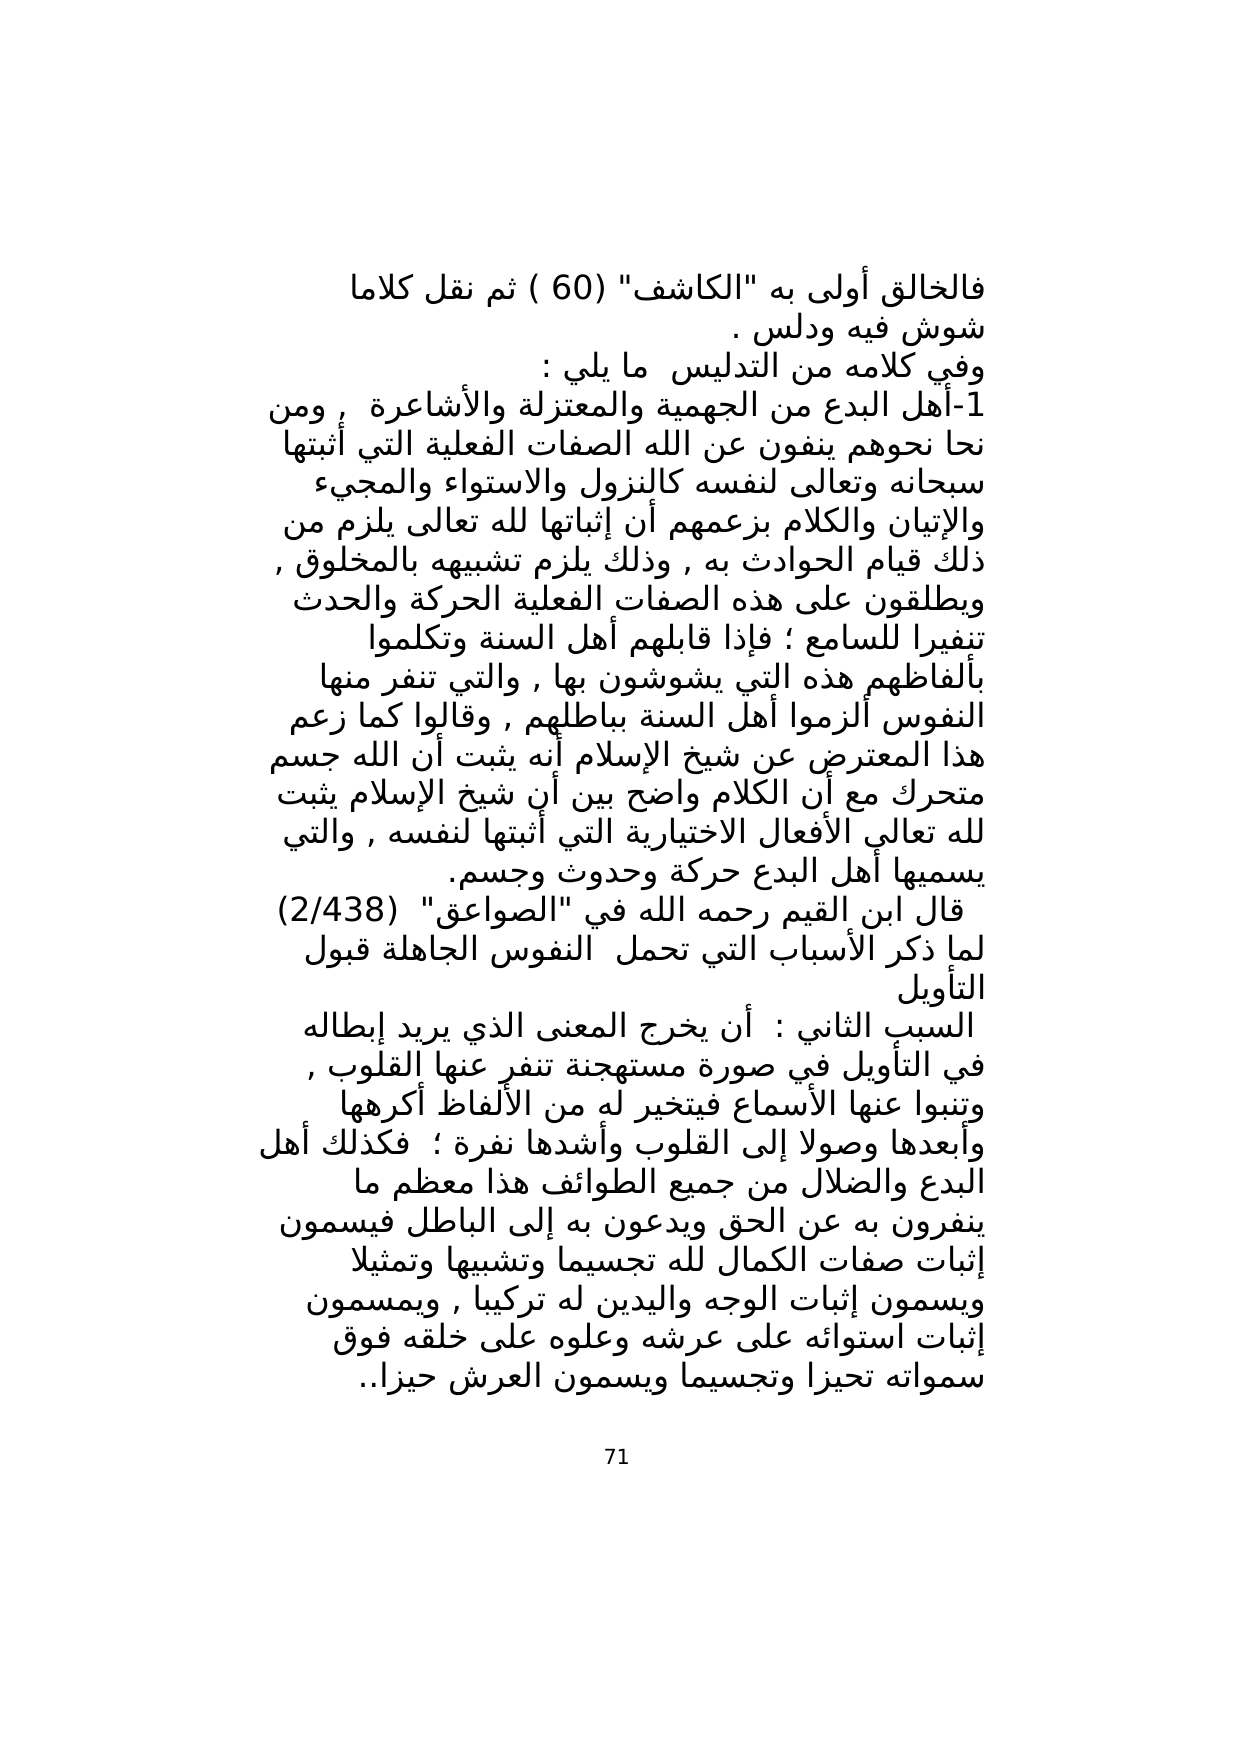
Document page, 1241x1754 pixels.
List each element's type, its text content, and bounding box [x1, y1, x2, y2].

text وفي كلامه من التدليس ما يلي : [254, 346, 986, 385]
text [254, 269, 986, 346]
text 1-أهل البدع من الجهمية والمعتزلة والأشاعرة , ومن نحا نحوهم ينفون عن الله الصفات الفعلية التي أثبتها سبحانه وتعالى لنفسه كالنزول والاستواء والمجيء والإتيان والكلام بزعمهم أن إثباتها لله تعالى يلزم من ذلك قيام الحوادث به , وذلك يلزم تشبيهه بالمخلوق , ويطلقون على هذه الصفات الفعلية الحركة والحدث تنفيرا للسامع ؛ فإذا قابلهم أهل السنة وتكلموا بألفاظهم هذه التي يشوشون بها , والتي تنفر منها النفوس ألزموا أهل السنة بباطلهم , وقالوا كما زعم هذا المعترض عن شيخ الإسلام أنه يثبت أن الله جسم متحرك مع أن الكلام واضح بين أن شيخ الإسلام يثبت لله تعالى الأفعال الاختيارية التي أثبتها لنفسه , والتي يسميها أهل البدع حركة وحدوث وجسم. [254, 385, 986, 890]
text قال ابن القيم رحمه الله في "الصواعق" (2/438) لما ذكر الأسباب التي تحمل النفوس الجاهلة قبول التأويل [254, 890, 986, 1007]
text السبب الثاني : أن يخرج المعنى الذي يريد إبطاله في التأويل في صورة مستهجنة تنفر عنها القلوب , وتنبوا عنها الأسماع فيتخير له من الألفاظ أكرهها وأبعدها وصولا إلى القلوب وأشدها نفرة ؛ فكذلك أهل البدع والضلال من جميع الطوائف هذا معظم ما ينفرون به عن الحق ويدعون به إلى الباطل فيسمون إثبات صفات الكمال لله تجسيما وتشبيها وتمثيلا ويسمون إثبات الوجه واليدين له تركيبا , ويمسمون إثبات استوائه على عرشه وعلوه على خلقه فوق سمواته تحيزا وتجسيما ويسمون العرش حيزا.. [254, 1007, 986, 1396]
